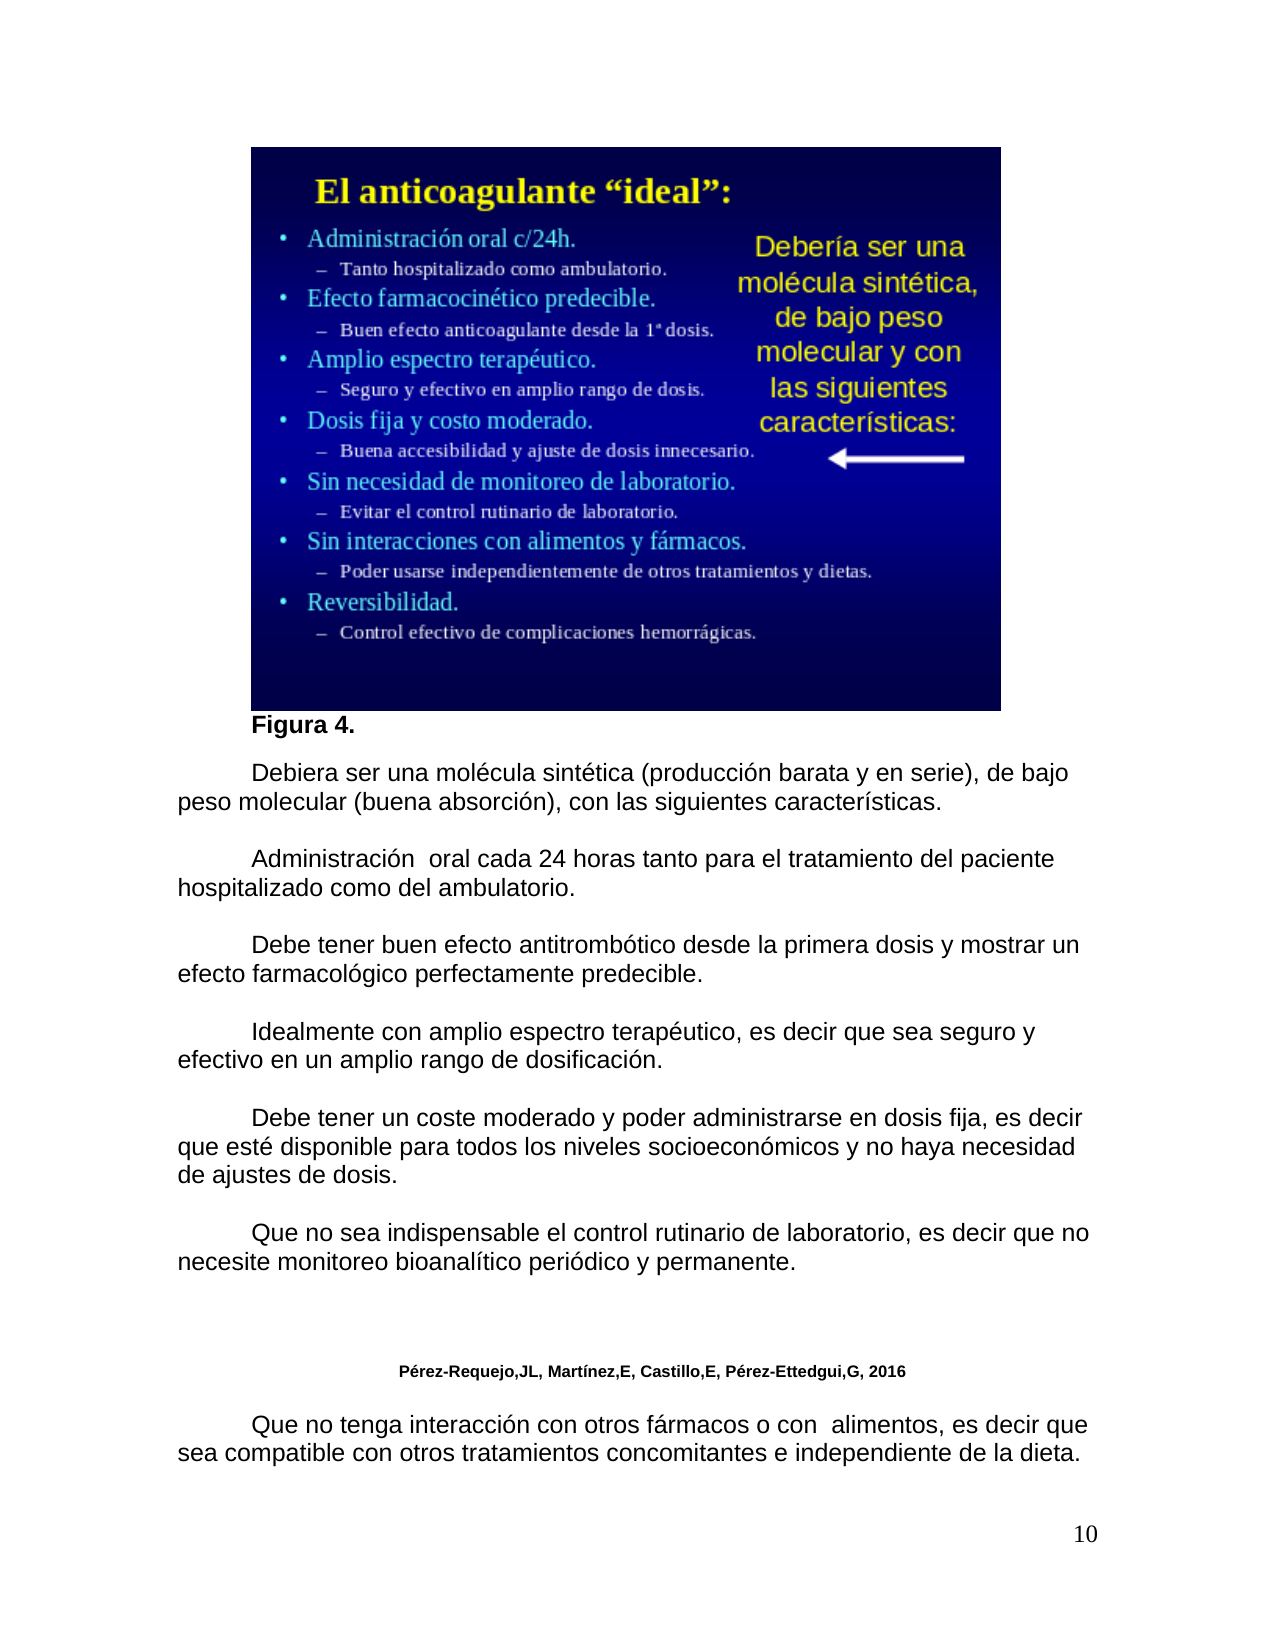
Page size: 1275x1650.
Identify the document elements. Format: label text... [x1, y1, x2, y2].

text Que no sea indispensable el control rutinario de laboratorio, es decir que no necesite monitoreo bioanalítico periódico y permanente. [177, 1218, 1098, 1276]
text Debiera ser una molécula sintética (producción barata y en serie), de bajo peso molecular (buena absorción), con las siguientes características. [177, 758, 1098, 816]
text Debe tener buen efecto antitrombótico desde la primera dosis y mostrar un efecto farmacológico perfectamente predecible. [177, 931, 1098, 988]
text Debe tener un coste moderado y poder administrarse en dosis fija, es decir que esté disponible para todos los niveles socioeconómicos y no haya necesidad de ajustes de dosis. [177, 1103, 1098, 1189]
text Administración oral cada 24 horas tanto para el tratamiento del paciente hospitalizado como del ambulatorio. [177, 844, 1098, 902]
text Pérez-Requejo,JL, Martínez,E, Castillo,E, Pérez-Ettedgui,G, 2016 [325, 1362, 1098, 1381]
text Idealmente con amplio espectro terapéutico, es decir que sea seguro y efectivo en un amplio rango de dosificación. [177, 1017, 1098, 1074]
text Que no tenga interacción con otros fármacos o con alimentos, es decir que sea compatible con otros tratamientos concomitantes e independiente de la dieta. [177, 1410, 1098, 1467]
text Figura 4. [177, 710, 1098, 739]
